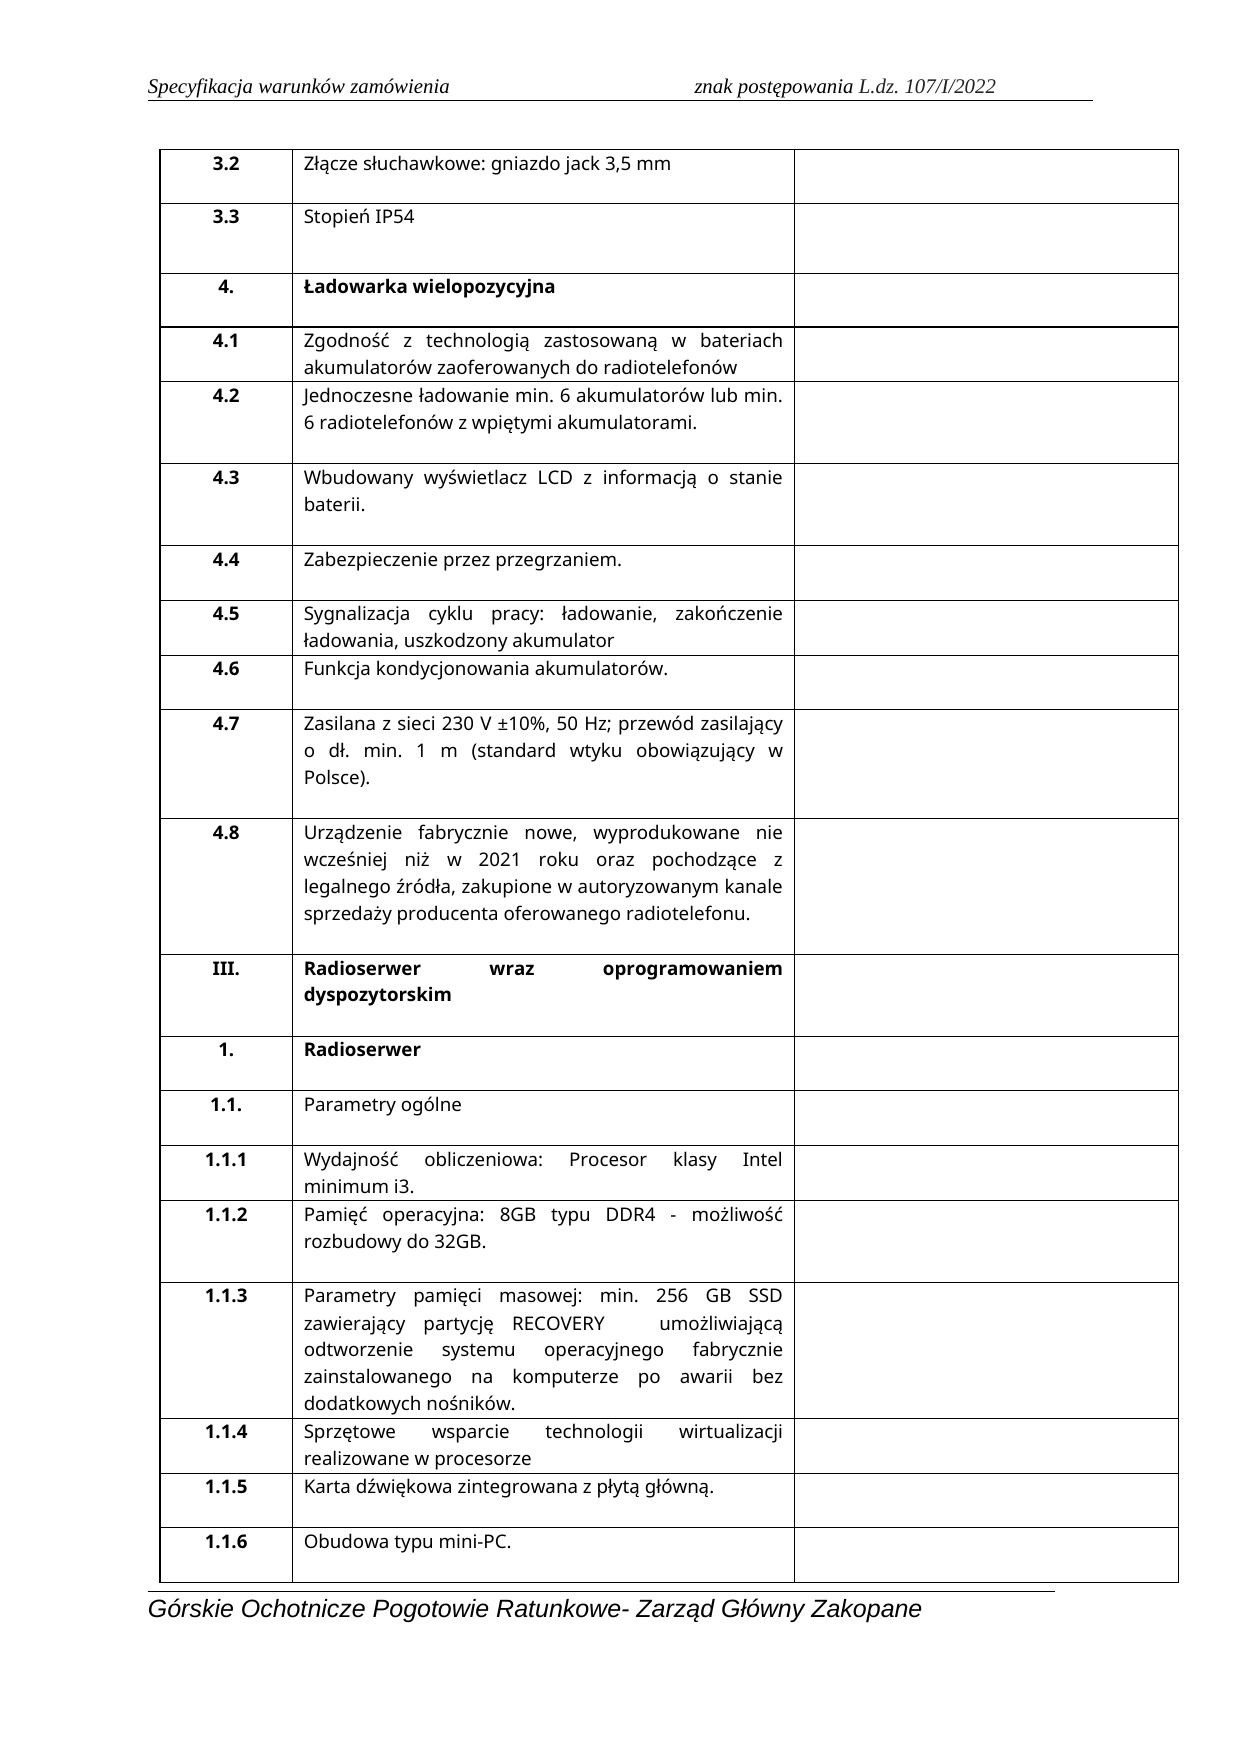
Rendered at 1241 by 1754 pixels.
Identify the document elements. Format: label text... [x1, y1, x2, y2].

table_cell 1.1.4 [161, 1419, 292, 1472]
table_cell Urządzenie fabrycznie nowe, wyprodukowane nie wcześniej niż w 2021 roku oraz pochodzące z legalnego źródła, zakupione w autoryzowanym kanale sprzedaży producenta oferowanego radiotelefonu. [293, 819, 794, 954]
table_cell [795, 819, 1178, 954]
table_cell 3.3 [161, 204, 292, 273]
table_cell [795, 601, 1178, 654]
table_cell [795, 1474, 1178, 1527]
table_cell 4.3 [161, 464, 292, 545]
table_cell Obudowa typu mini-PC. [293, 1528, 794, 1582]
table_cell Sygnalizacja cyklu pracy: ładowanie, zakończenie ładowania, uszkodzony akumulator [293, 601, 794, 654]
table_cell [795, 274, 1178, 326]
table_cell Zasilana z sieci 230 V ±10%, 50 Hz; przewód zasilający o dł. min. 1 m (standard wtyku obowiązujący w Polsce). [293, 710, 794, 818]
table_cell [795, 328, 1178, 381]
table_cell [795, 1528, 1178, 1582]
table_cell 4.6 [161, 656, 292, 709]
table_cell 4.7 [161, 710, 292, 818]
table_cell 4.4 [161, 546, 292, 599]
table_cell [795, 955, 1178, 1036]
table_cell III. [161, 955, 292, 1036]
table_cell [795, 1283, 1178, 1418]
table_cell [795, 150, 1178, 203]
table_cell [795, 204, 1178, 273]
table_cell Radioserwer wraz oprogramowaniem dyspozytorskim [293, 955, 794, 1036]
table_cell Wydajność obliczeniowa: Procesor klasy Intel minimum i3. [293, 1146, 794, 1200]
table_cell Wbudowany wyświetlacz LCD z informacją o stanie baterii. [293, 464, 794, 545]
table_cell [795, 1091, 1178, 1145]
table_cell [795, 1419, 1178, 1472]
table_cell 1.1.6 [161, 1528, 292, 1582]
table_cell 1.1. [161, 1091, 292, 1145]
table_cell 1.1.1 [161, 1146, 292, 1200]
table_cell Zabezpieczenie przez przegrzaniem. [293, 546, 794, 599]
table_cell 1.1.5 [161, 1474, 292, 1527]
table_cell [795, 710, 1178, 818]
table_cell Sprzętowe wsparcie technologii wirtualizacji realizowane w procesorze [293, 1419, 794, 1472]
table_cell [795, 1146, 1178, 1200]
table_cell Stopień IP54 [293, 204, 794, 273]
table_cell [795, 1037, 1178, 1090]
table_cell [795, 546, 1178, 599]
table_cell Ładowarka wielopozycyjna [293, 274, 794, 326]
table_cell Parametry ogólne [293, 1091, 794, 1145]
table_cell Funkcja kondycjonowania akumulatorów. [293, 656, 794, 709]
table_cell Karta dźwiękowa zintegrowana z płytą główną. [293, 1474, 794, 1527]
table_cell 1. [161, 1037, 292, 1090]
table_cell 4. [161, 274, 292, 326]
table_cell [795, 382, 1178, 463]
table_cell 3.2 [161, 150, 292, 203]
table_cell Jednoczesne ładowanie min. 6 akumulatorów lub min. 6 radiotelefonów z wpiętymi akumulatorami. [293, 382, 794, 463]
table_cell 4.2 [161, 382, 292, 463]
table_cell [795, 464, 1178, 545]
table_cell Radioserwer [293, 1037, 794, 1090]
table_cell Zgodność z technologią zastosowaną w bateriach akumulatorów zaoferowanych do radiotelefonów [293, 328, 794, 381]
table_cell Złącze słuchawkowe: gniazdo jack 3,5 mm [293, 150, 794, 203]
table_cell 4.1 [161, 328, 292, 381]
table_cell [795, 656, 1178, 709]
table_cell [795, 1201, 1178, 1282]
table_cell 1.1.2 [161, 1201, 292, 1282]
table_cell 4.5 [161, 601, 292, 654]
table_cell 1.1.3 [161, 1283, 292, 1418]
table_cell Pamięć operacyjna: 8GB typu DDR4 - możliwość rozbudowy do 32GB. [293, 1201, 794, 1282]
table_cell Parametry pamięci masowej: min. 256 GB SSD zawierający partycję RECOVERY umożliwiającą odtworzenie systemu operacyjnego fabrycznie zainstalowanego na komputerze po awarii bez dodatkowych nośników. [293, 1283, 794, 1418]
table_cell 4.8 [161, 819, 292, 954]
